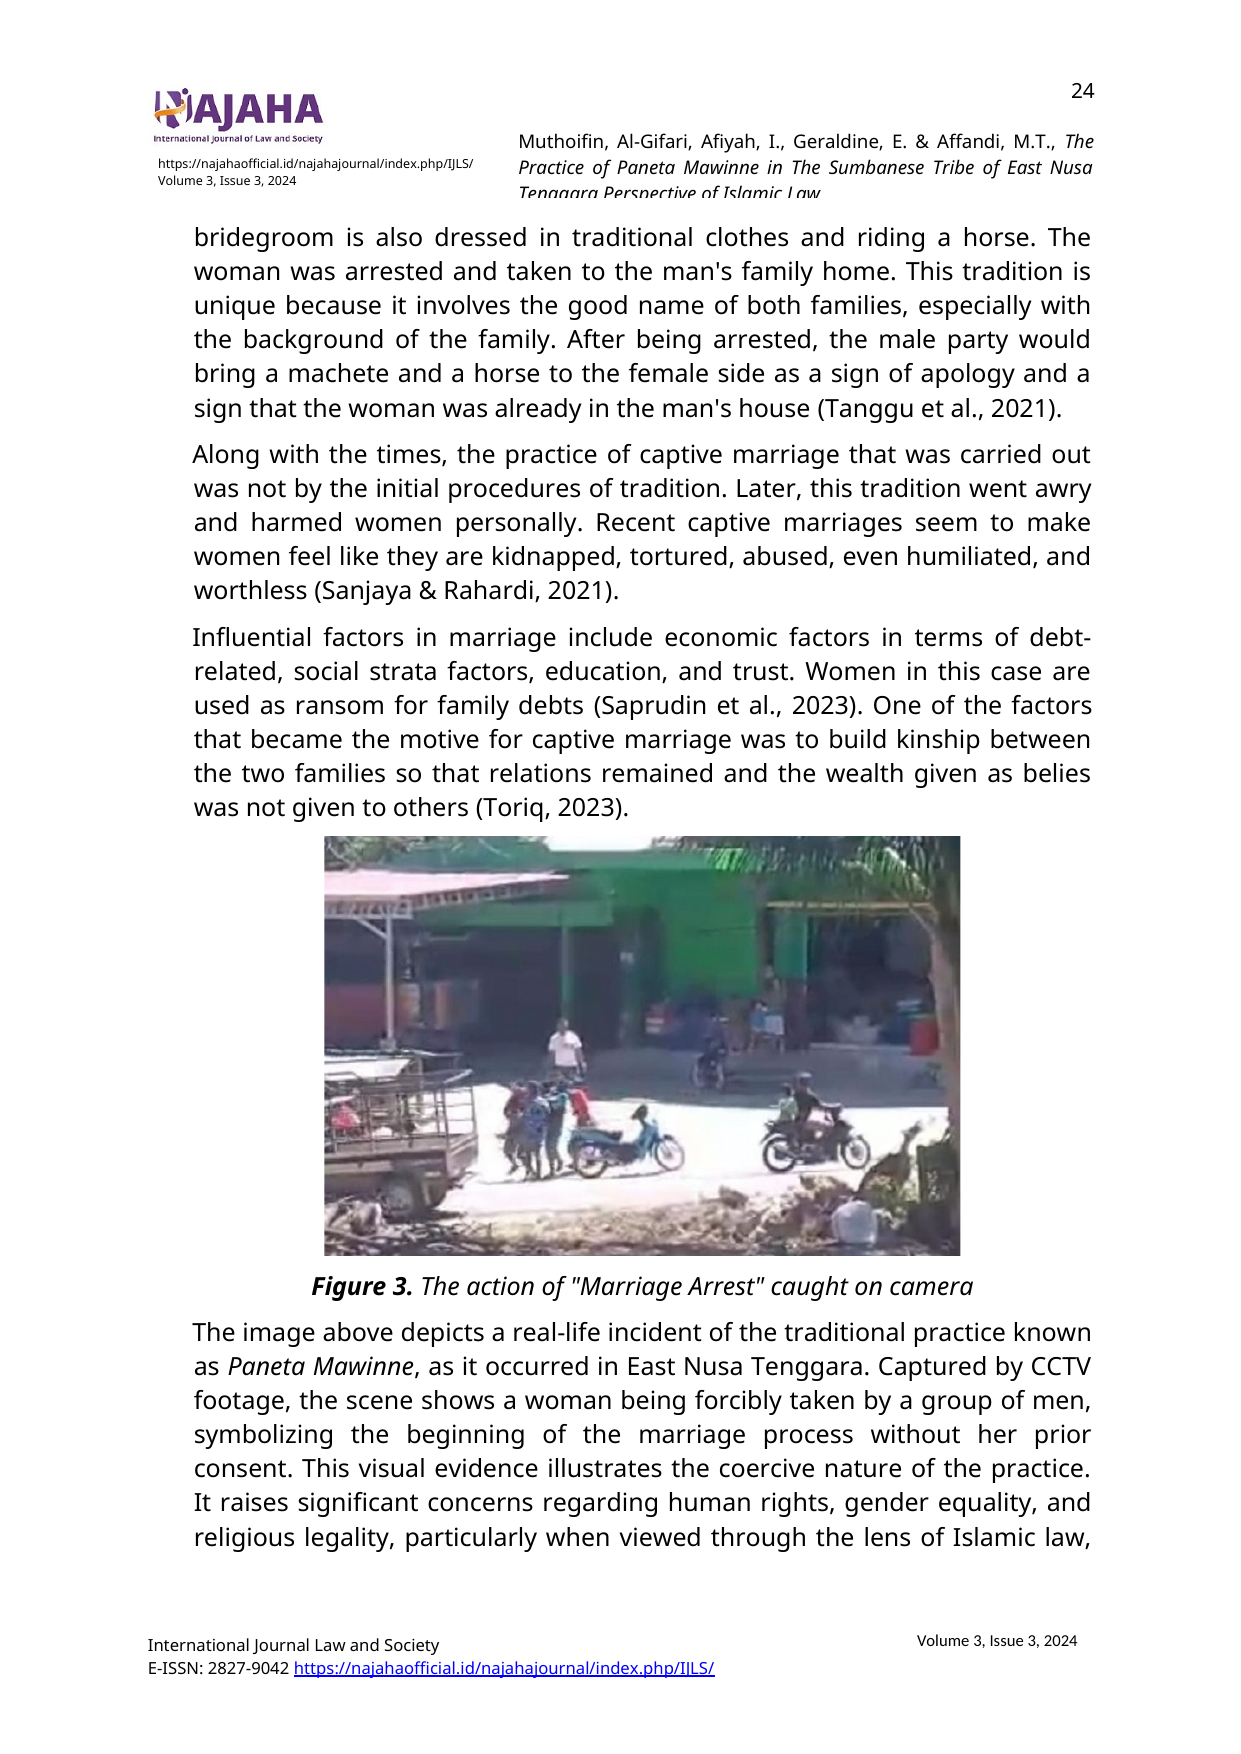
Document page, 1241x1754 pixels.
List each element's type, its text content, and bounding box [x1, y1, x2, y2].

text Figure 3. The action of "Marriage Arrest" caught on camera [192, 1268, 1093, 1302]
text Influential factors in marriage include economic factors in terms of debt-related, social strata factors, education, and trust. Women in this case are used as ransom for family debts (Saprudin et al., 2023). One of the factors that became the motive for captive marriage was to build kinship between the two families so that relations remained and the wealth given as belies was not given to others (Toriq, 2023). [192, 619, 1093, 824]
picture [324, 836, 961, 1256]
picture [147, 75, 328, 158]
text Along with the times, the practice of captive marriage that was carried out was not by the initial procedures of tradition. Later, this tradition went awry and harmed women personally. Recent captive marriages seem to make women feel like they are kidnapped, tortured, abused, even humiliated, and worthless (Sanjaya & Rahardi, 2021). [192, 437, 1093, 607]
